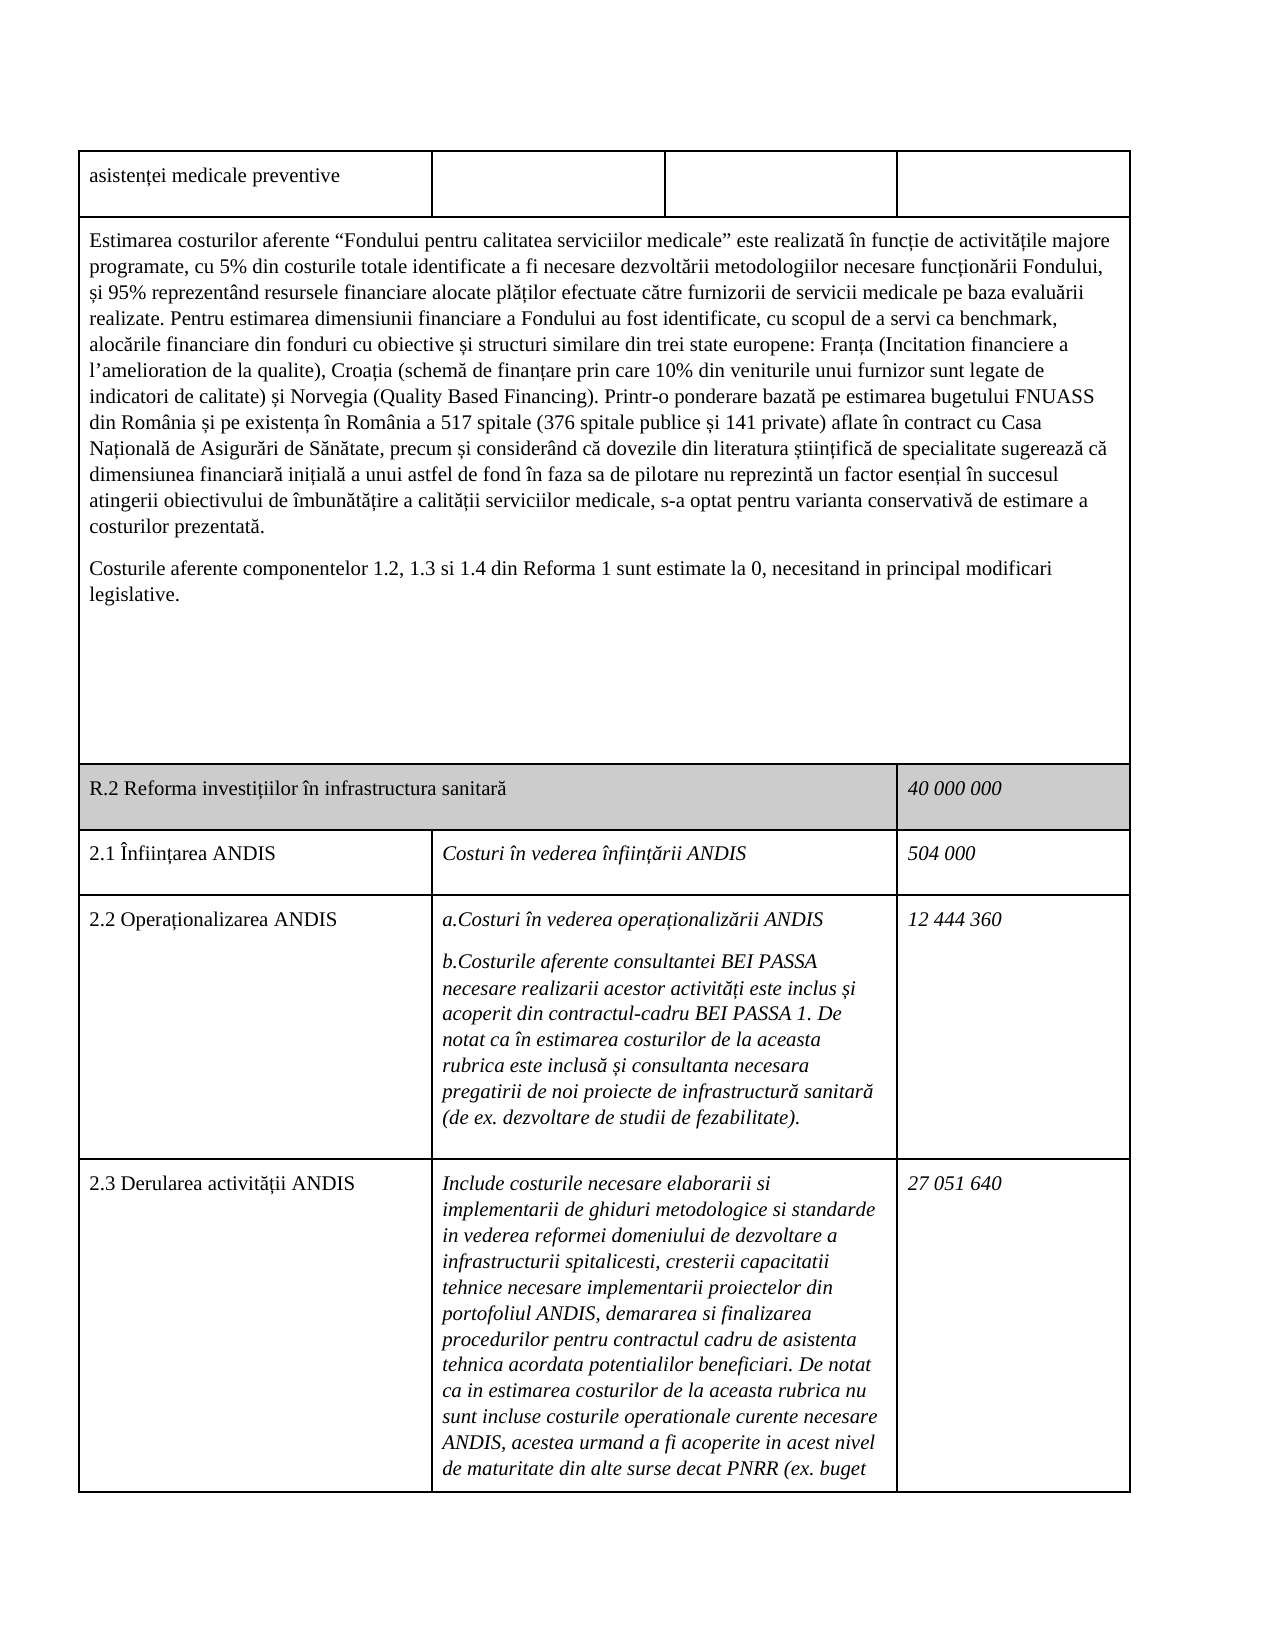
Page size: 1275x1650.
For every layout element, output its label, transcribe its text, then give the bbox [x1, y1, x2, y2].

table_cell 504 000 [898, 831, 1129, 894]
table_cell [80, 1160, 431, 1491]
table_cell 0 [898, 152, 1129, 216]
table_cell 12 444 360 [898, 896, 1129, 1158]
table_cell Costuri în vederea înființării ANDIS [433, 831, 896, 894]
table_cell R.2 Reforma investițiilor în infrastructura sanitară [80, 765, 896, 829]
table_cell 2.2 Operaționalizarea ANDIS [80, 896, 431, 1158]
table_cell 27 051 640 [898, 1160, 1129, 1491]
table_cell NA [666, 152, 896, 216]
table_cell a.Costuri în vederea operaționalizării ANDIS b.Costurile aferente consultantei BEI PASSA necesare realizarii acestor activități este inclus și acoperit din contractul-cadru BEI PASSA 1. De notat ca în estimarea costurilor de la aceasta rubrica este inclusă și consultanta necesara pregatirii de noi proiecte de infrastructură sanitară (de ex. dezvoltare de studii de fezabilitate). [433, 896, 896, 1158]
table_cell 2.1 Înființarea ANDIS [80, 831, 431, 894]
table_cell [80, 152, 431, 216]
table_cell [433, 152, 664, 216]
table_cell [433, 1160, 896, 1491]
table_cell 40 000 000 [898, 765, 1129, 829]
table_cell Estimarea costurilor aferente “Fondului pentru calitatea serviciilor medicale” este realizată în funcție de activitățile majore programate, cu 5% din costurile totale identificate a fi necesare dezvoltării metodologiilor necesare funcționării Fondului, și 95% reprezentând resursele financiare alocate plăților efectuate către furnizorii de servicii medicale pe baza evaluării realizate. Pentru estimarea dimensiunii financiare a Fondului au fost identificate, cu scopul de a servi ca benchmark, alocările financiare din fonduri cu obiective și structuri similare din trei state europene: Franța (Incitation financiere a l’amelioration de la qualite), Croația (schemă de finanțare prin care 10% din veniturile unui furnizor sunt legate de indicatori de calitate) și Norvegia (Quality Based Financing). Printr-o ponderare bazată pe estimarea bugetului FNUASS din România și pe existența în România a 517 spitale (376 spitale publice și 141 private) aflate în contract cu Casa Națională de Asigurări de Sănătate, precum și considerând că dovezile din literatura științifică de specialitate sugerează că dimensiunea financiară inițială a unui astfel de fond în faza sa de pilotare nu reprezintă un factor esențial în succesul atingerii obiectivului de îmbunătățire a calității serviciilor medicale, s-a optat pentru varianta conservativă de estimare a costurilor prezentată. Costurile aferente componentelor 1.2, 1.3 si 1.4 din Reforma 1 sunt estimate la 0, necesitand in principal modificari legislative. [80, 218, 1129, 763]
